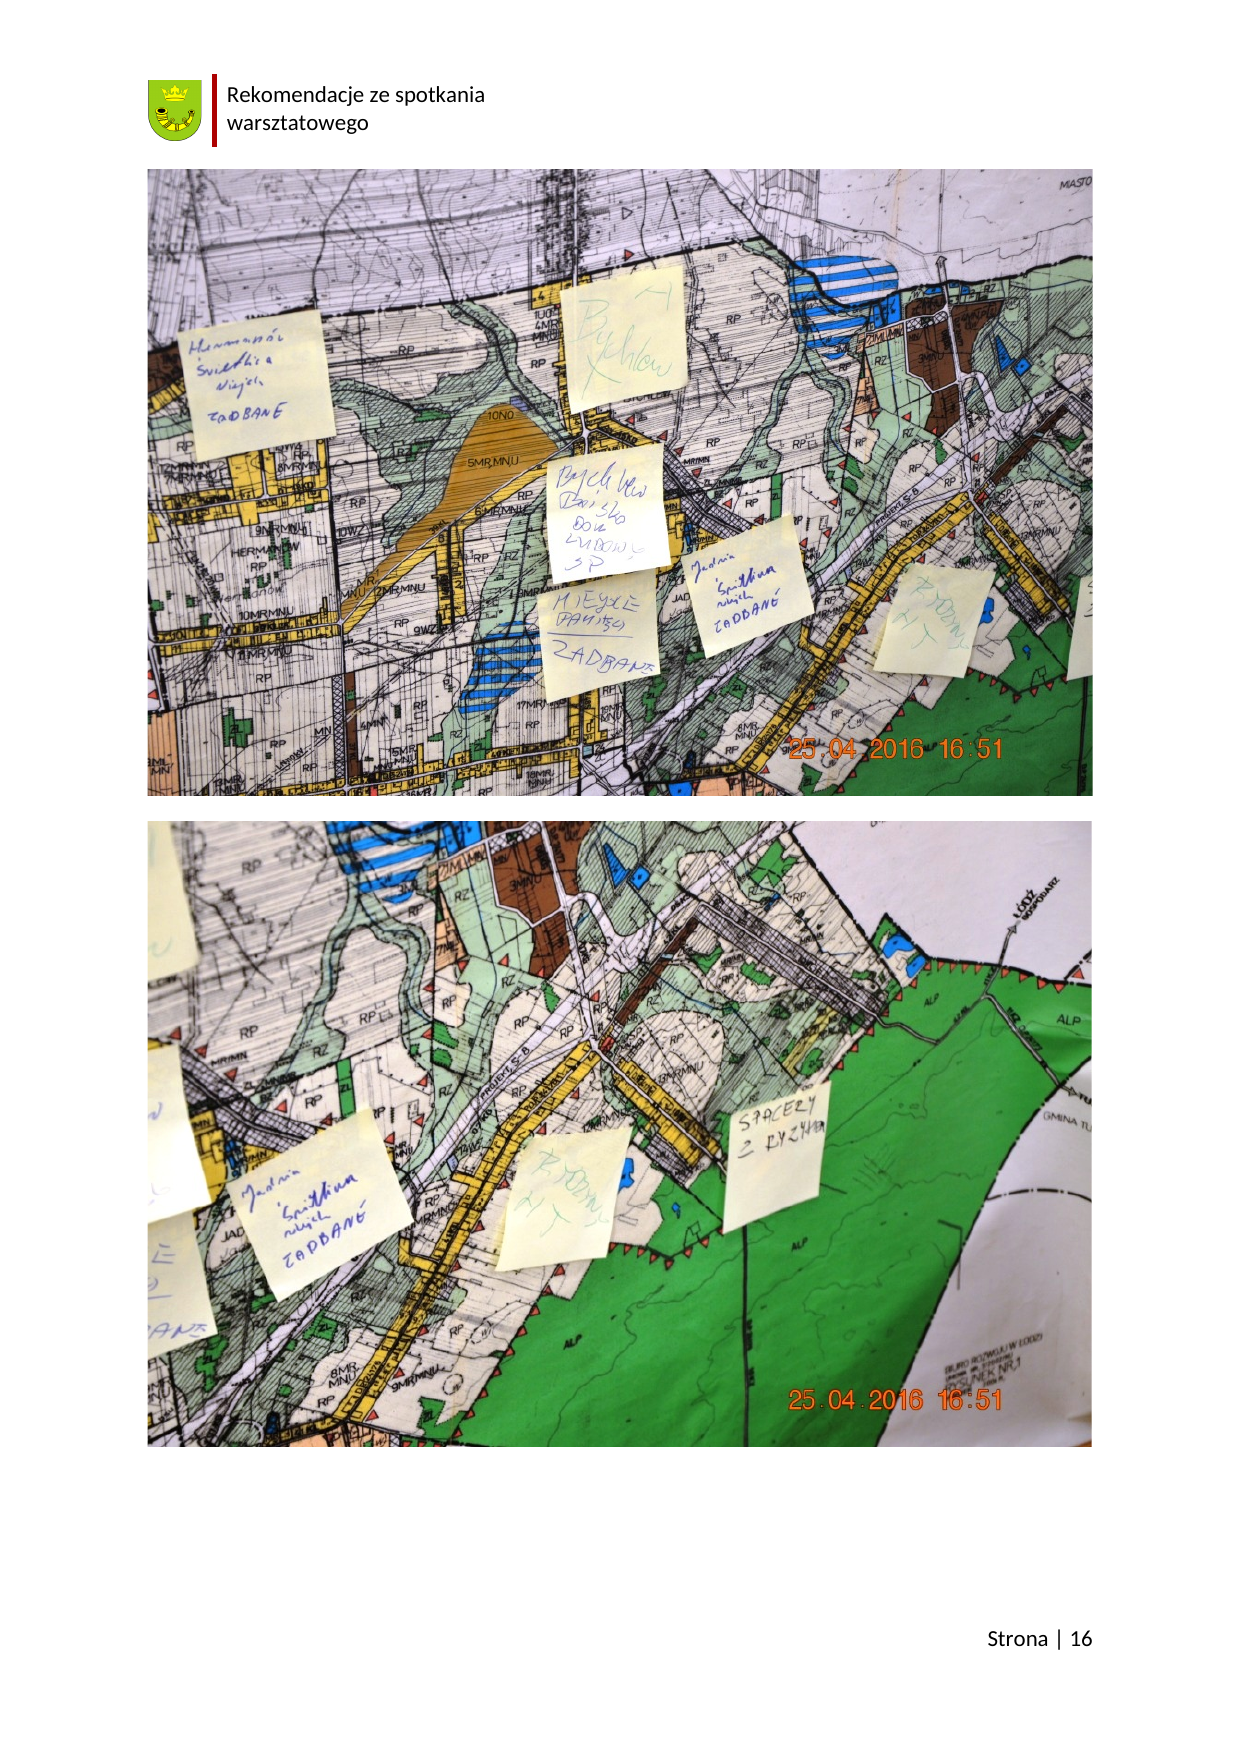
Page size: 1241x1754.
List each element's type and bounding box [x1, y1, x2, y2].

picture [147, 821, 1092, 1447]
picture [147, 80, 202, 141]
picture [147, 169, 1093, 796]
